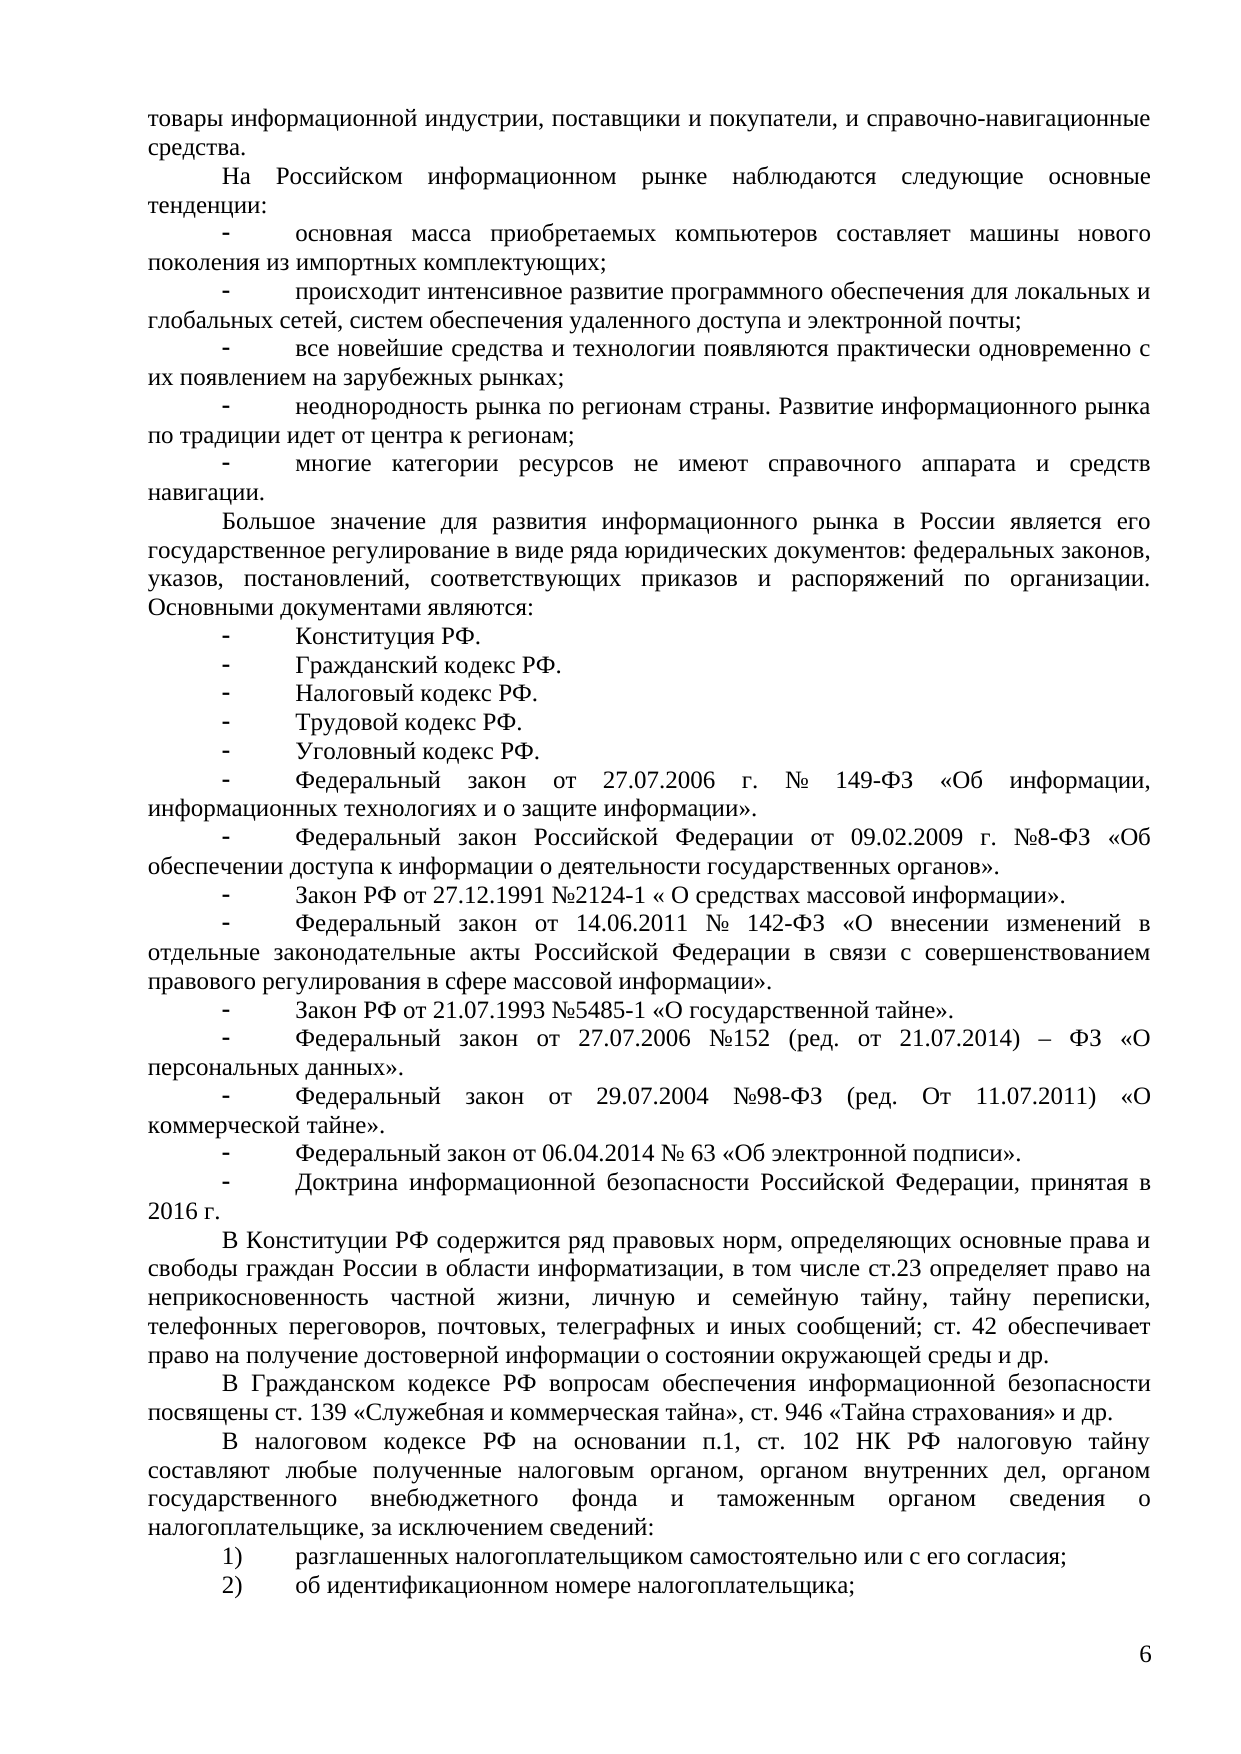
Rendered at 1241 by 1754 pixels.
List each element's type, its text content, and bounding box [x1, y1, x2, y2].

text На Российском информационном рынке наблюдаются следующие основные тенденции: [148, 161, 1152, 218]
list Закон РФ от 27.12.1991 №2124-1 « О средствах массовой информации». [148, 880, 1152, 908]
list Федеральный закон от 27.07.2006 г. № 149-ФЗ «Об информации, информационных технологиях и о защите информации». [148, 765, 1152, 822]
list Конституция РФ. [148, 621, 1152, 650]
list разглашенных налогоплательщиком самостоятельно или с его согласия; [148, 1541, 1152, 1570]
list происходит интенсивное развитие программного обеспечения для локальных и глобальных сетей, систем обеспечения удаленного доступа и электронной почты; [148, 276, 1152, 333]
list неоднородность рынка по регионам страны. Развитие информационного рынка по традиции идет от центра к регионам; [148, 391, 1152, 448]
list Гражданский кодекс РФ. [148, 650, 1152, 678]
text В налоговом кодексе РФ на основании п.1, ст. 102 НК РФ налоговую тайну составляют любые полученные налоговым органом, органом внутренних дел, органом государственного внебюджетного фонда и таможенным органом сведения о налогоплательщике, за исключением сведений: [148, 1426, 1152, 1541]
list Уголовный кодекс РФ. [148, 736, 1152, 765]
list об идентификационном номере налогоплательщика; [148, 1570, 1152, 1598]
list Федеральный закон от 06.04.2014 № 63 «Об электронной подписи». [148, 1138, 1152, 1167]
list Трудовой кодекс РФ. [148, 707, 1152, 736]
list многие категории ресурсов не имеют справочного аппарата и средств навигации. [148, 448, 1152, 506]
list Федеральный закон от 14.06.2011 № 142-ФЗ «О внесении изменений в отдельные законодательные акты Российской Федерации в связи с совершенствованием правового регулирования в сфере массовой информации». [148, 908, 1152, 995]
text Большое значение для развития информационного рынка в России является его государственное регулирование в виде ряда юридических документов: федеральных законов, указов, постановлений, соответствующих приказов и распоряжений по организации. Основными документами являются: [148, 506, 1152, 621]
list основная масса приобретаемых компьютеров составляет машины нового поколения из импортных комплектующих; [148, 218, 1152, 276]
list Закон РФ от 21.07.1993 №5485-1 «О государственной тайне». [148, 995, 1152, 1023]
list Федеральный закон от 29.07.2004 №98-ФЗ (ред. От 11.07.2011) «О коммерческой тайне». [148, 1081, 1152, 1138]
list все новейшие средства и технологии появляются практически одновременно с их появлением на зарубежных рынках; [148, 333, 1152, 391]
list Налоговый кодекс РФ. [148, 678, 1152, 707]
list Федеральный закон от 27.07.2006 №152 (ред. от 21.07.2014) – ФЗ «О персональных данных». [148, 1023, 1152, 1081]
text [148, 103, 1152, 161]
list Федеральный закон Российской Федерации от 09.02.2009 г. №8-ФЗ «Об обеспечении доступа к информации о деятельности государственных органов». [148, 822, 1152, 880]
text В Гражданском кодексе РФ вопросам обеспечения информационной безопасности посвящены ст. 139 «Служебная и коммерческая тайна», ст. 946 «Тайна страхования» и др. [148, 1368, 1152, 1426]
text В Конституции РФ содержится ряд правовых норм, определяющих основные права и свободы граждан России в области информатизации, в том числе ст.23 определяет право на неприкосновенность частной жизни, личную и семейную тайну, тайну переписки, телефонных переговоров, почтовых, телеграфных и иных сообщений; ст. 42 обеспечивает право на получение достоверной информации о состоянии окружающей среды и др. [148, 1225, 1152, 1368]
list Доктрина информационной безопасности Российской Федерации, принятая в 2016 г. [148, 1167, 1152, 1225]
